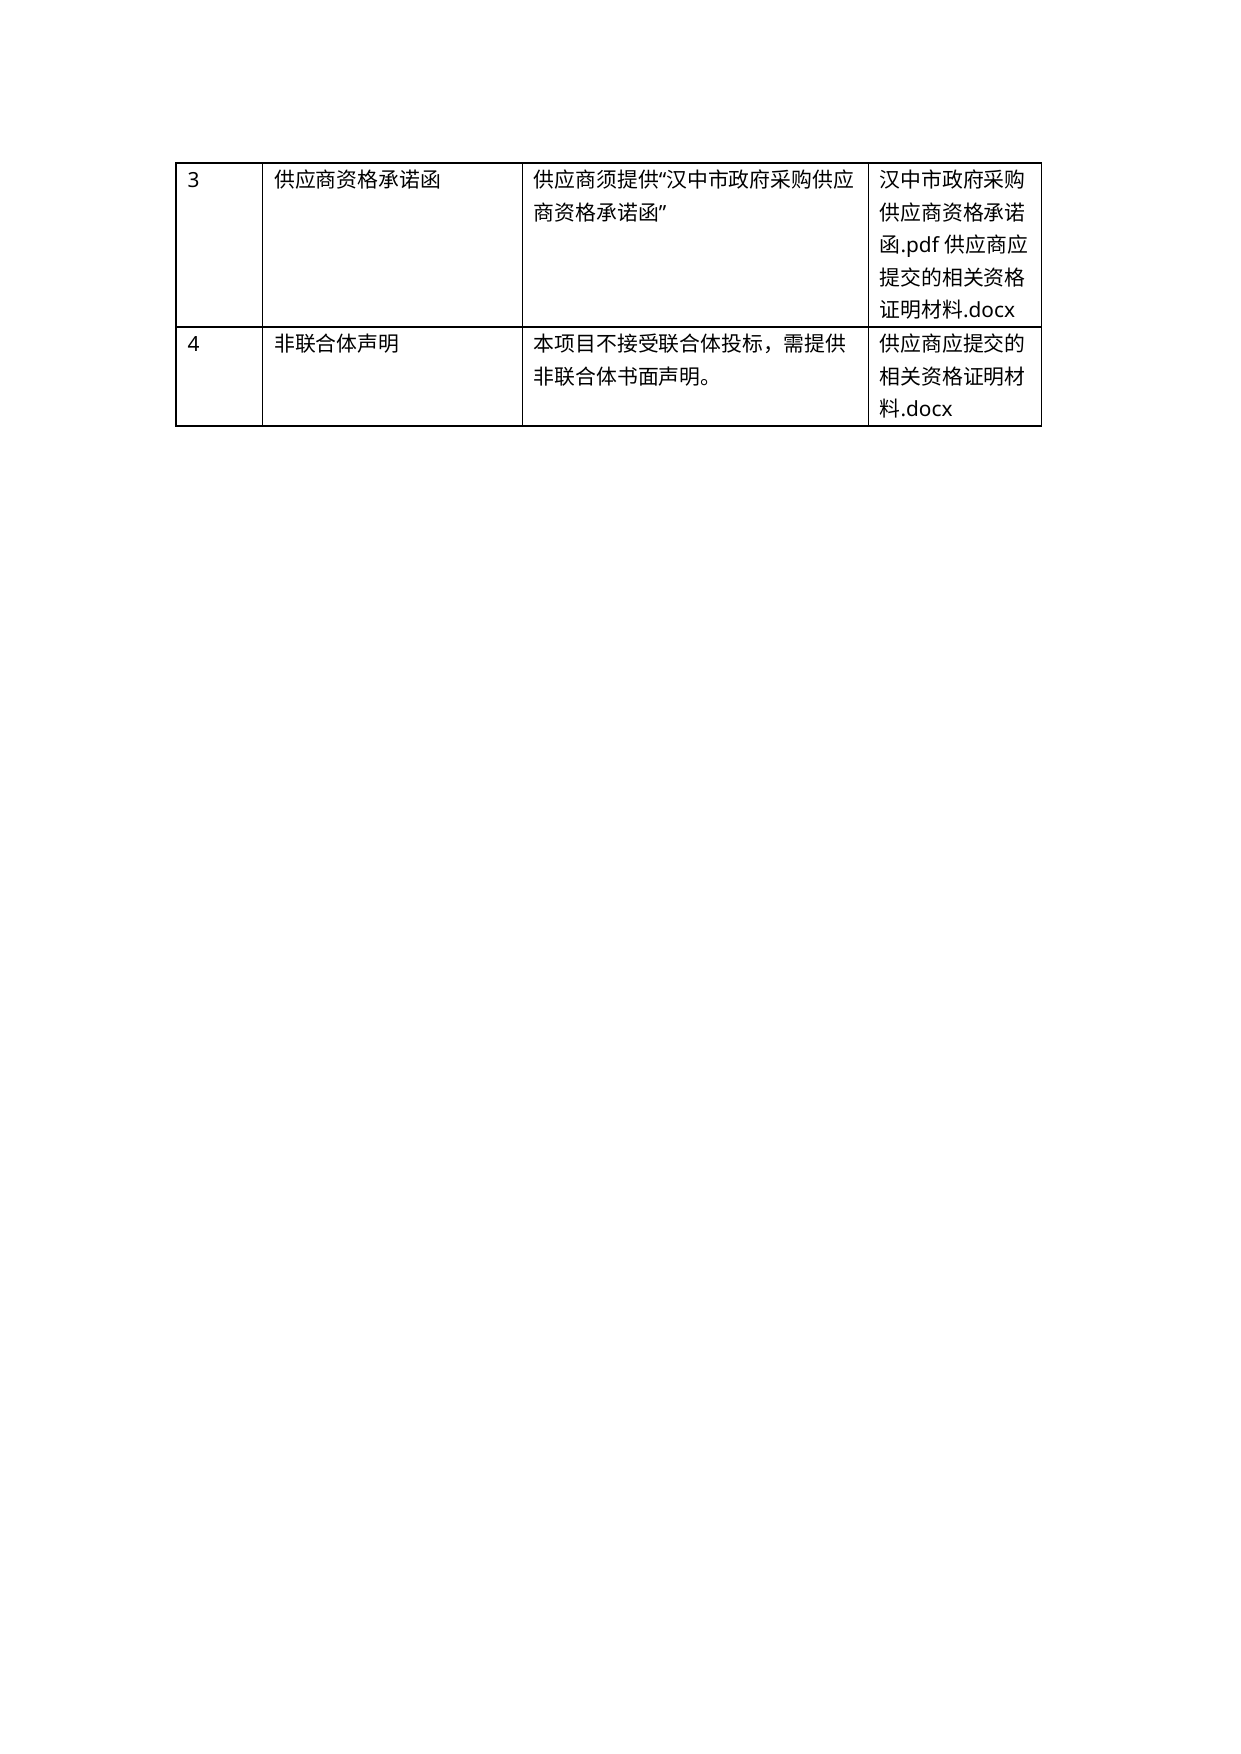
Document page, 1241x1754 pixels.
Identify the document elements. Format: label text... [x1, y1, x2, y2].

table_cell 3 [177, 164, 262, 326]
table_cell 汉中市政府采购供应商资格承诺函.pdf 供应商应提交的相关资格证明材料.docx [869, 164, 1041, 326]
table_cell 供应商须提供“汉中市政府采购供应商资格承诺函” [523, 164, 868, 326]
table_cell 供应商应提交的相关资格证明材料.docx [869, 328, 1041, 425]
table_cell 4 [177, 328, 262, 425]
table_cell 本项目不接受联合体投标，需提供非联合体书面声明。 [523, 328, 868, 425]
table_cell 非联合体声明 [263, 328, 522, 425]
table_cell 供应商资格承诺函 [263, 164, 522, 326]
